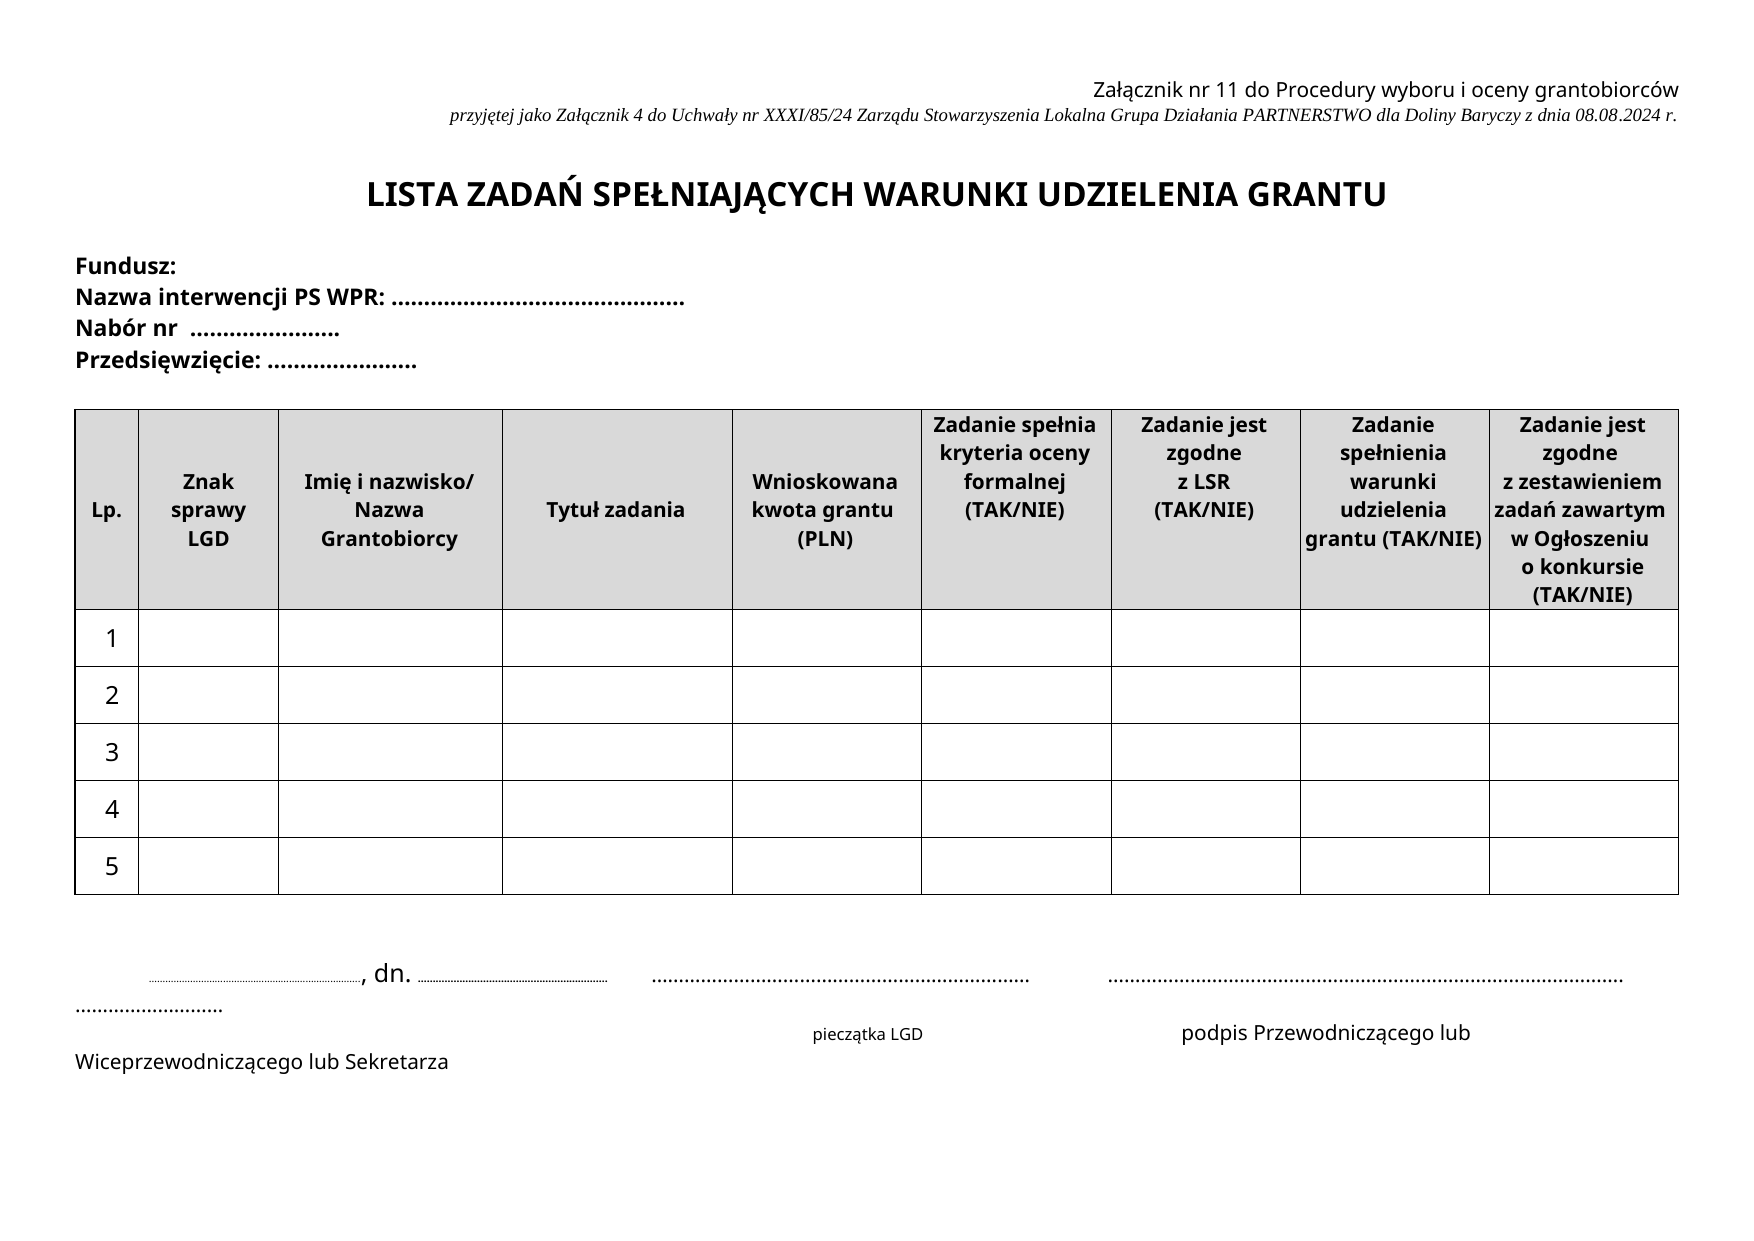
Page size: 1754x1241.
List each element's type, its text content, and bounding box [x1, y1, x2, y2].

table_cell [922, 724, 1111, 780]
table_cell [1112, 838, 1300, 894]
table_header Wnioskowana kwota grantu (PLN) [733, 410, 921, 609]
table_cell [1301, 667, 1489, 723]
table_cell [1490, 781, 1678, 837]
table_cell [503, 610, 732, 666]
table_cell [1301, 838, 1489, 894]
table_cell [1490, 610, 1678, 666]
table_cell [279, 838, 502, 894]
table_cell [139, 838, 278, 894]
text Przedsięwzięcie: ………………….. [75, 344, 1679, 375]
table_cell [1490, 724, 1678, 780]
table_cell [503, 667, 732, 723]
text Nabór nr ………………….. [75, 312, 1679, 344]
text Nazwa interwencji PS WPR: ……………………………………… [75, 281, 1679, 312]
table_cell [503, 724, 732, 780]
text Fundusz: [75, 250, 1679, 281]
table_cell [503, 838, 732, 894]
table_cell [733, 667, 921, 723]
table_cell [139, 724, 278, 780]
table_cell [1112, 781, 1300, 837]
table_cell 5 [76, 838, 138, 894]
table_header Znak sprawy LGD [139, 410, 278, 609]
table_cell [733, 838, 921, 894]
table_cell [279, 781, 502, 837]
table_cell [1301, 610, 1489, 666]
table_header Imię i nazwisko/ Nazwa Grantobiorcy [279, 410, 502, 609]
table_header Zadanie jest zgodne z LSR (TAK/NIE) [1112, 410, 1300, 609]
table_cell [922, 838, 1111, 894]
text pieczątka LGD podpis Przewodniczącego lub Wiceprzewodniczącego lub Sekretarza [75, 1018, 1679, 1075]
table_cell [1490, 667, 1678, 723]
table_cell [139, 667, 278, 723]
table_cell [1112, 667, 1300, 723]
table_cell 3 [76, 724, 138, 780]
table_cell [503, 781, 732, 837]
table_cell [139, 781, 278, 837]
table_header Tytuł zadania [503, 410, 732, 609]
table_cell [733, 724, 921, 780]
table_cell [1112, 610, 1300, 666]
table_cell 4 [76, 781, 138, 837]
table_cell [922, 610, 1111, 666]
text przyjętej jako Załącznik 4 do Uchwały nr XXXI/85/24 Zarządu Stowarzyszenia Lokalna Grupa Działania PARTNERSTWO dla Doliny Baryczy z dnia 08.08.2024 r. [75, 103, 1679, 125]
table_header Zadanie spełnienia warunki udzielenia grantu (TAK/NIE) [1301, 410, 1489, 609]
table_cell [733, 610, 921, 666]
table_header Lp. [76, 410, 138, 609]
table_cell [279, 667, 502, 723]
table_header Zadanie jest zgodne z zestawieniem zadań zawartym w Ogłoszeniu o konkursie (TAK/NIE) [1490, 410, 1678, 609]
table_cell [139, 610, 278, 666]
table_header Zadanie spełnia kryteria oceny formalnej (TAK/NIE) [922, 410, 1111, 609]
table_cell [922, 781, 1111, 837]
table_cell [1301, 781, 1489, 837]
table_cell [1490, 838, 1678, 894]
text ………………………………………………………………….., dn. ………………………………………………………. …………………………………………………………… ………………………………………………………………………………….……………………… [75, 956, 1679, 1018]
text Załącznik nr 11 do Procedury wyboru i oceny grantobiorców [75, 75, 1679, 103]
table_cell [1112, 724, 1300, 780]
table_cell [922, 667, 1111, 723]
table_cell [279, 610, 502, 666]
table_cell [279, 724, 502, 780]
text LISTA ZADAŃ SPEŁNIAJĄCYCH WARUNKI UDZIELENIA GRANTU [75, 170, 1679, 216]
table_cell 1 [76, 610, 138, 666]
table_cell [733, 781, 921, 837]
table_cell [1301, 724, 1489, 780]
table_cell 2 [76, 667, 138, 723]
